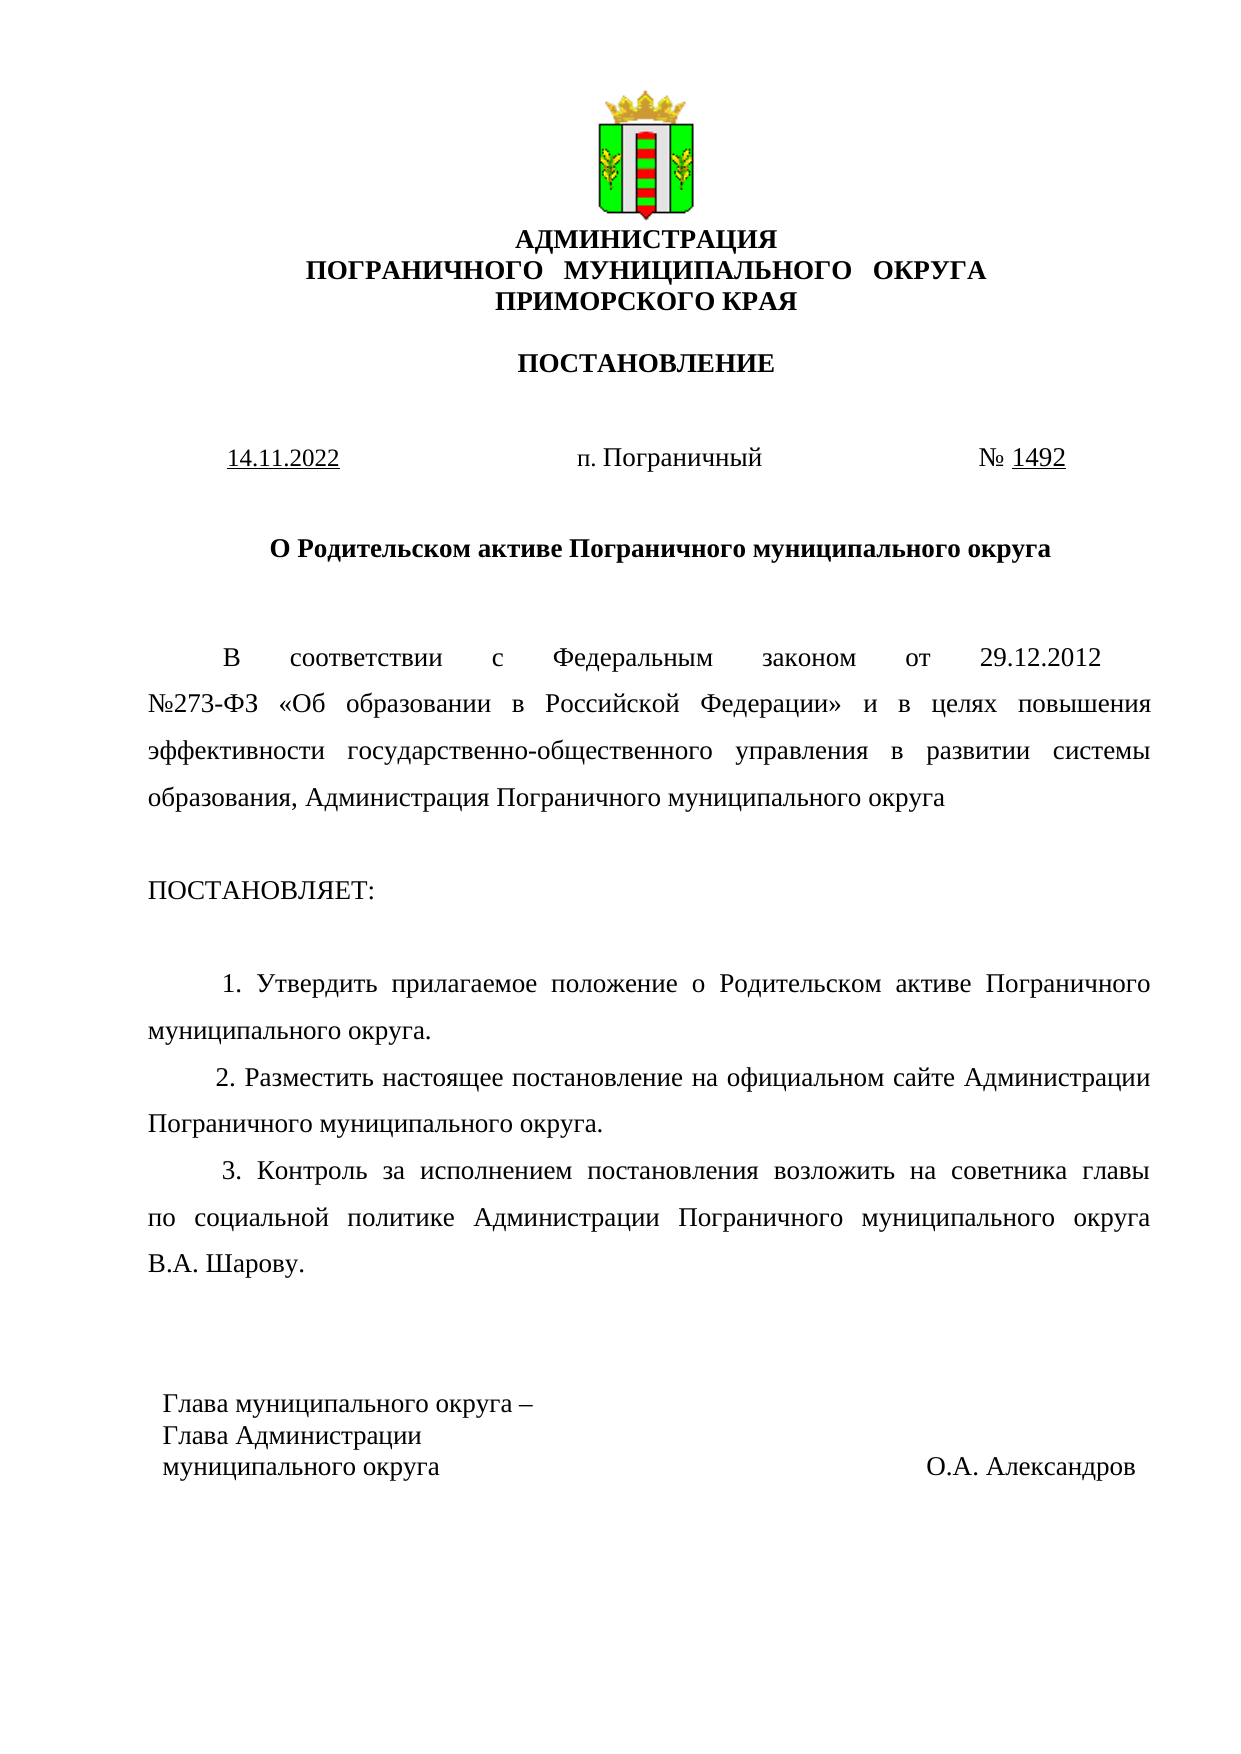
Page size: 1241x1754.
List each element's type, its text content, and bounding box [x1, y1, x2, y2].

text ПОСТАНОВЛЯЕТ: [148, 874, 1152, 905]
table_header АДМИНИСТРАЦИЯ ПОГРАНИЧНОГО МУНИЦИПАЛЬНОГО ОКРУГА ПРИМОРСКОГО КРАЯ ПОСТАНОВЛЕНИЕ 14.11.2022 п. Пограничный № 1492 [148, 89, 1145, 532]
text 3. Контроль за исполнением постановления возложить на советника главы по социальной политике Администрации Пограничного муниципального округа В.А. Шарову. [148, 1154, 1152, 1279]
text Глава Администрации [148, 1419, 1152, 1450]
text В соответствии с Федеральным законом от 29.12.2012 №273-ФЗ «Об образовании в Российской Федерации» и в целях повышения эффективности государственно-общественного управления в развитии системы образования, Администрация Пограничного муниципального округа [148, 641, 1152, 812]
text 1. Утвердить прилагаемое положение о Родительском активе Пограничного муниципального округа. [148, 967, 1152, 1045]
text 2. Разместить настоящее постановление на официальном сайте Администрации Пограничного муниципального округа. [148, 1061, 1152, 1139]
text Глава муниципального округа – [148, 1388, 1152, 1419]
text муниципального округа О.А. Александров [148, 1450, 1152, 1481]
picture [596, 88, 696, 223]
text О Родительском активе Пограничного муниципального округа [222, 532, 1093, 563]
